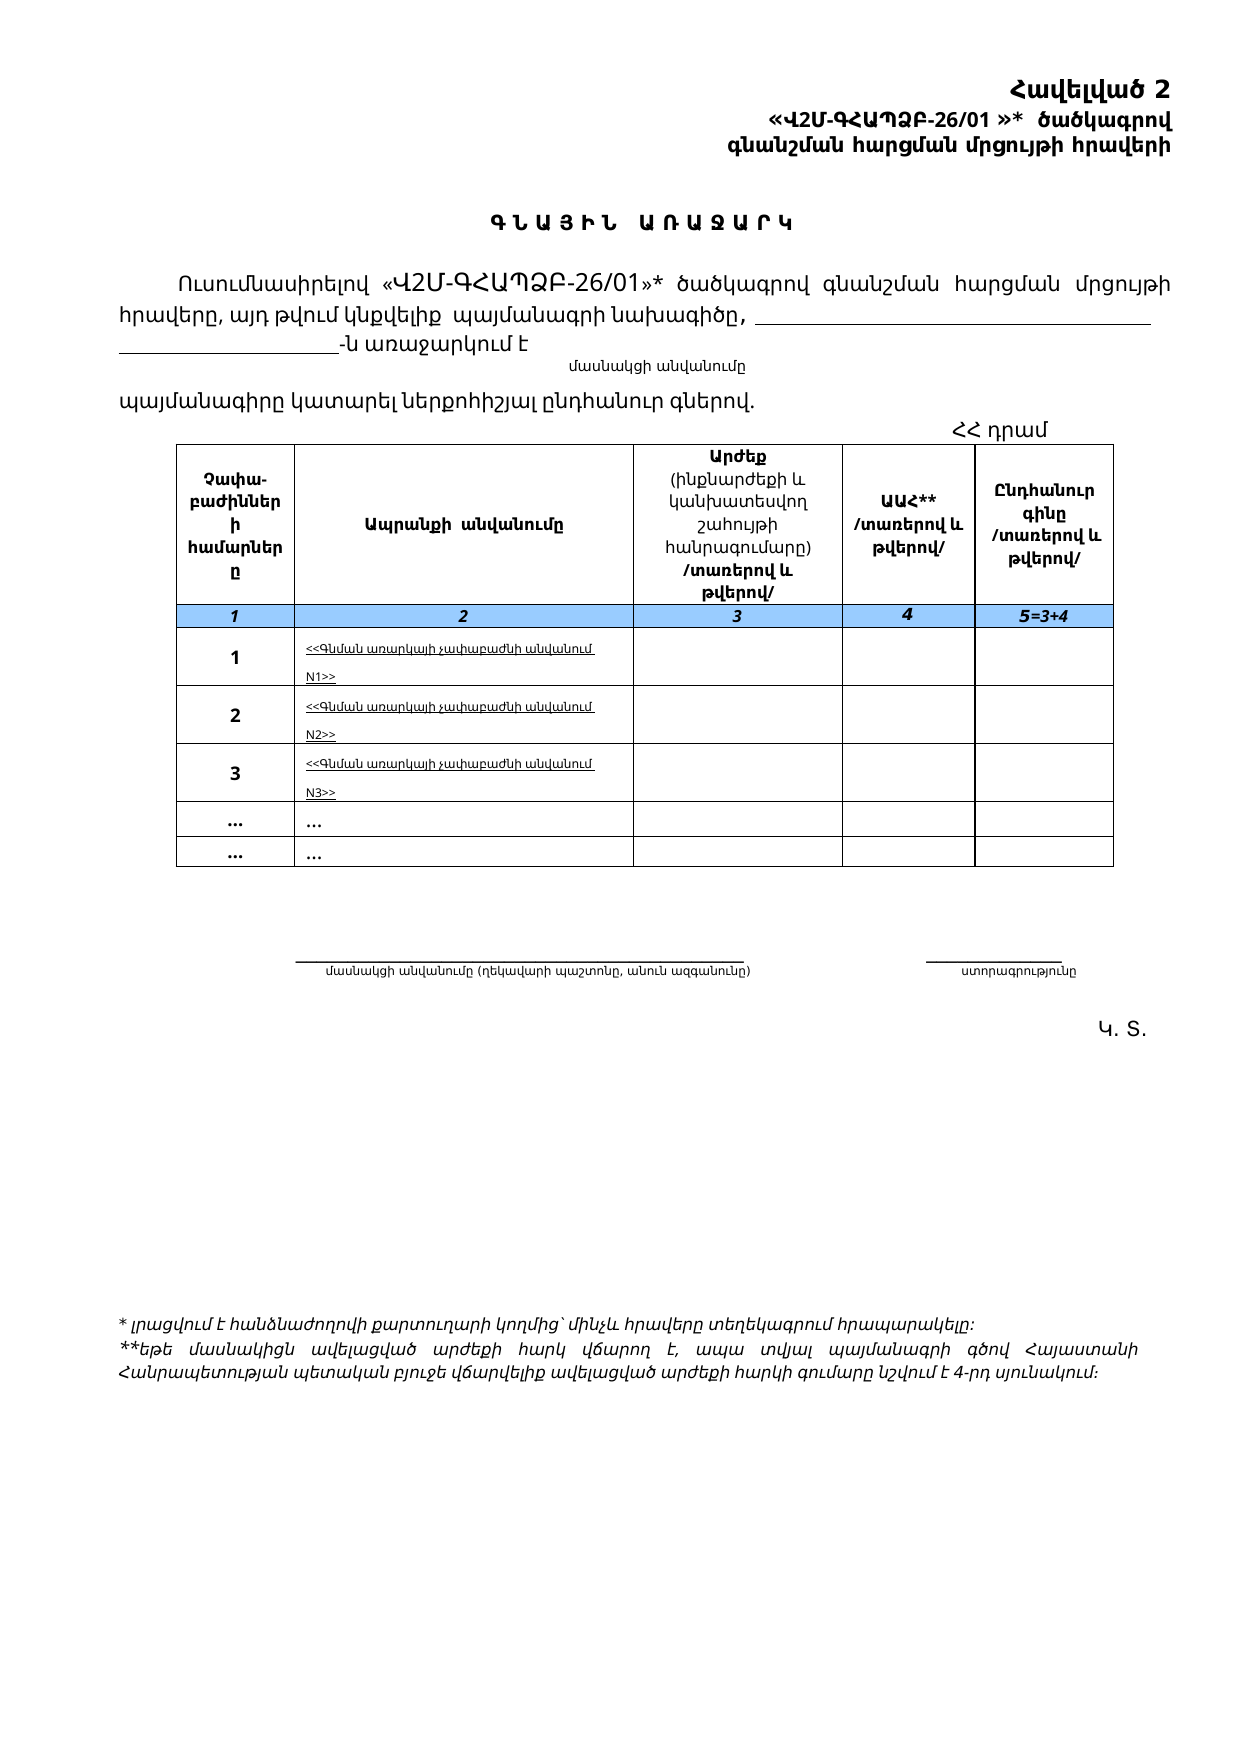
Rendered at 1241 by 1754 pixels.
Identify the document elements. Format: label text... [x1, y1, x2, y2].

table_cell [843, 628, 974, 685]
table_cell [976, 686, 1113, 743]
table_cell <<Գնման առարկայի չափաբաժնի անվանում N2>> [295, 686, 633, 743]
text Կ. Տ. [118, 1017, 1171, 1041]
table_cell 2 [295, 605, 633, 627]
table_cell 4 [843, 605, 974, 627]
table_cell [976, 628, 1113, 685]
table_header Ապրանքի անվանումը [295, 445, 633, 603]
table_cell 1 [177, 628, 294, 685]
table_header Արժեք (ինքնարժեքի և կանխատեսվող շահույթի հանրագումարը) /տառերով և թվերով/ [634, 445, 842, 603]
table_cell [634, 744, 842, 801]
text մասնակցի անվանումը (ղեկավարի պաշտոնը, անուն ազգանունը) ստորագրությունը [118, 964, 1171, 988]
table_cell [634, 628, 842, 685]
table_cell [843, 686, 974, 743]
table_cell 5=3+4 [976, 605, 1113, 627]
table_header Ընդհանուր գինը /տառերով և թվերով/ [976, 445, 1113, 603]
text ՀՀ դրամ [118, 415, 1171, 443]
text Գ Ն Ա Յ Ի Ն Ա Ռ Ա Ջ Ա Ր Կ [112, 211, 1171, 236]
table_cell ... [295, 802, 633, 836]
table_cell [634, 837, 842, 866]
table_cell 1 [177, 605, 294, 627]
text պայմանագիրը կատարել ներքոհիշյալ ընդհանուր գներով. [118, 387, 1171, 415]
text Ուսումնասիրելով «Վ2Մ-ԳՀԱՊՁԲ-26/01»* ծածկագրով գնանշման հարցման մրցույթի հրավերը, այդ թվում կնքվելիք պայմանագրի նախագիծը, -ն առաջարկում է [118, 265, 1171, 357]
text գնանշման հարցման մրցույթի հրավերի [118, 133, 1171, 158]
table_cell [843, 837, 974, 866]
table_cell [843, 744, 974, 801]
table_cell [634, 802, 842, 836]
table_cell [976, 837, 1113, 866]
table_cell ... [295, 837, 633, 866]
text Հավելված 2 [118, 75, 1171, 104]
table_header ԱԱՀ** /տառերով և թվերով/ [843, 445, 974, 603]
table_header Չափա- բաժինների համարները [177, 445, 294, 603]
text մասնակցի անվանումը [118, 357, 1171, 387]
table_cell [634, 686, 842, 743]
table_cell [976, 802, 1113, 836]
table_cell … [177, 837, 294, 866]
table_cell [843, 802, 974, 836]
text «Վ2Մ-ԳՀԱՊՁԲ-26/01 »* ծածկագրով [118, 104, 1171, 133]
table_cell <<Գնման առարկայի չափաբաժնի անվանում N3>> [295, 744, 633, 801]
table_cell 2 [177, 686, 294, 743]
table_cell 3 [634, 605, 842, 627]
text **եթե մասնակիցն ավելացված արժեքի հարկ վճարող է, ապա տվյալ պայմանագրի գծով Հայաստանի Հանրապետության պետական բյուջե վճարվելիք ավելացված արժեքի հարկի գումարը նշվում է 4-րդ սյունակում։ [118, 1335, 1139, 1383]
table_cell [976, 744, 1113, 801]
table_cell <<Գնման առարկայի չափաբաժնի անվանում N1>> [295, 628, 633, 685]
text ___________________________________________ _____________ [193, 939, 1171, 964]
table_cell … [177, 802, 294, 836]
text * լրացվում է հանձնաժողովի քարտուղարի կողմից` մինչև հրավերը տեղեկագրում հրապարակելը: [118, 1313, 1171, 1335]
table_cell 3 [177, 744, 294, 801]
